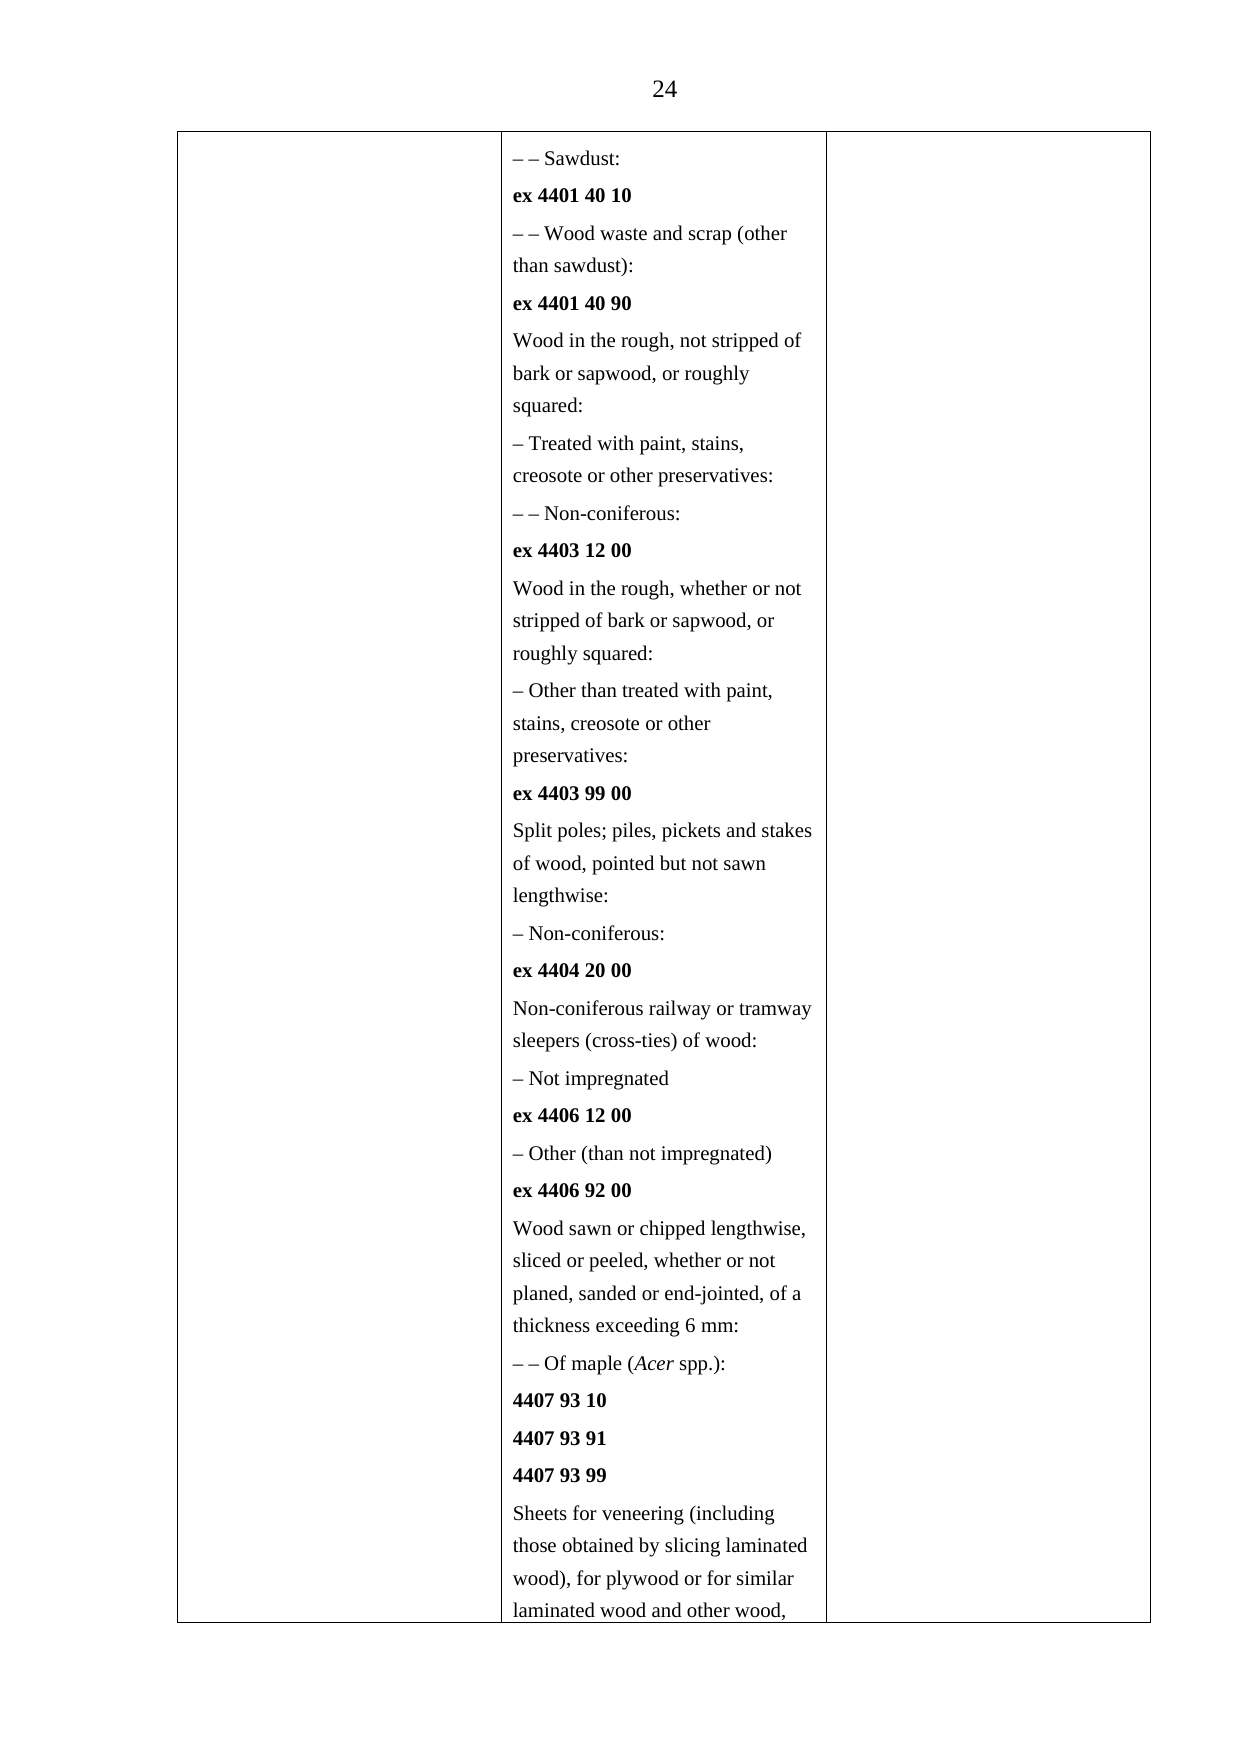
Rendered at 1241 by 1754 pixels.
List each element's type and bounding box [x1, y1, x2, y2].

table_cell [502, 132, 826, 1622]
table_cell [178, 132, 501, 1622]
table_cell [827, 132, 1150, 1622]
